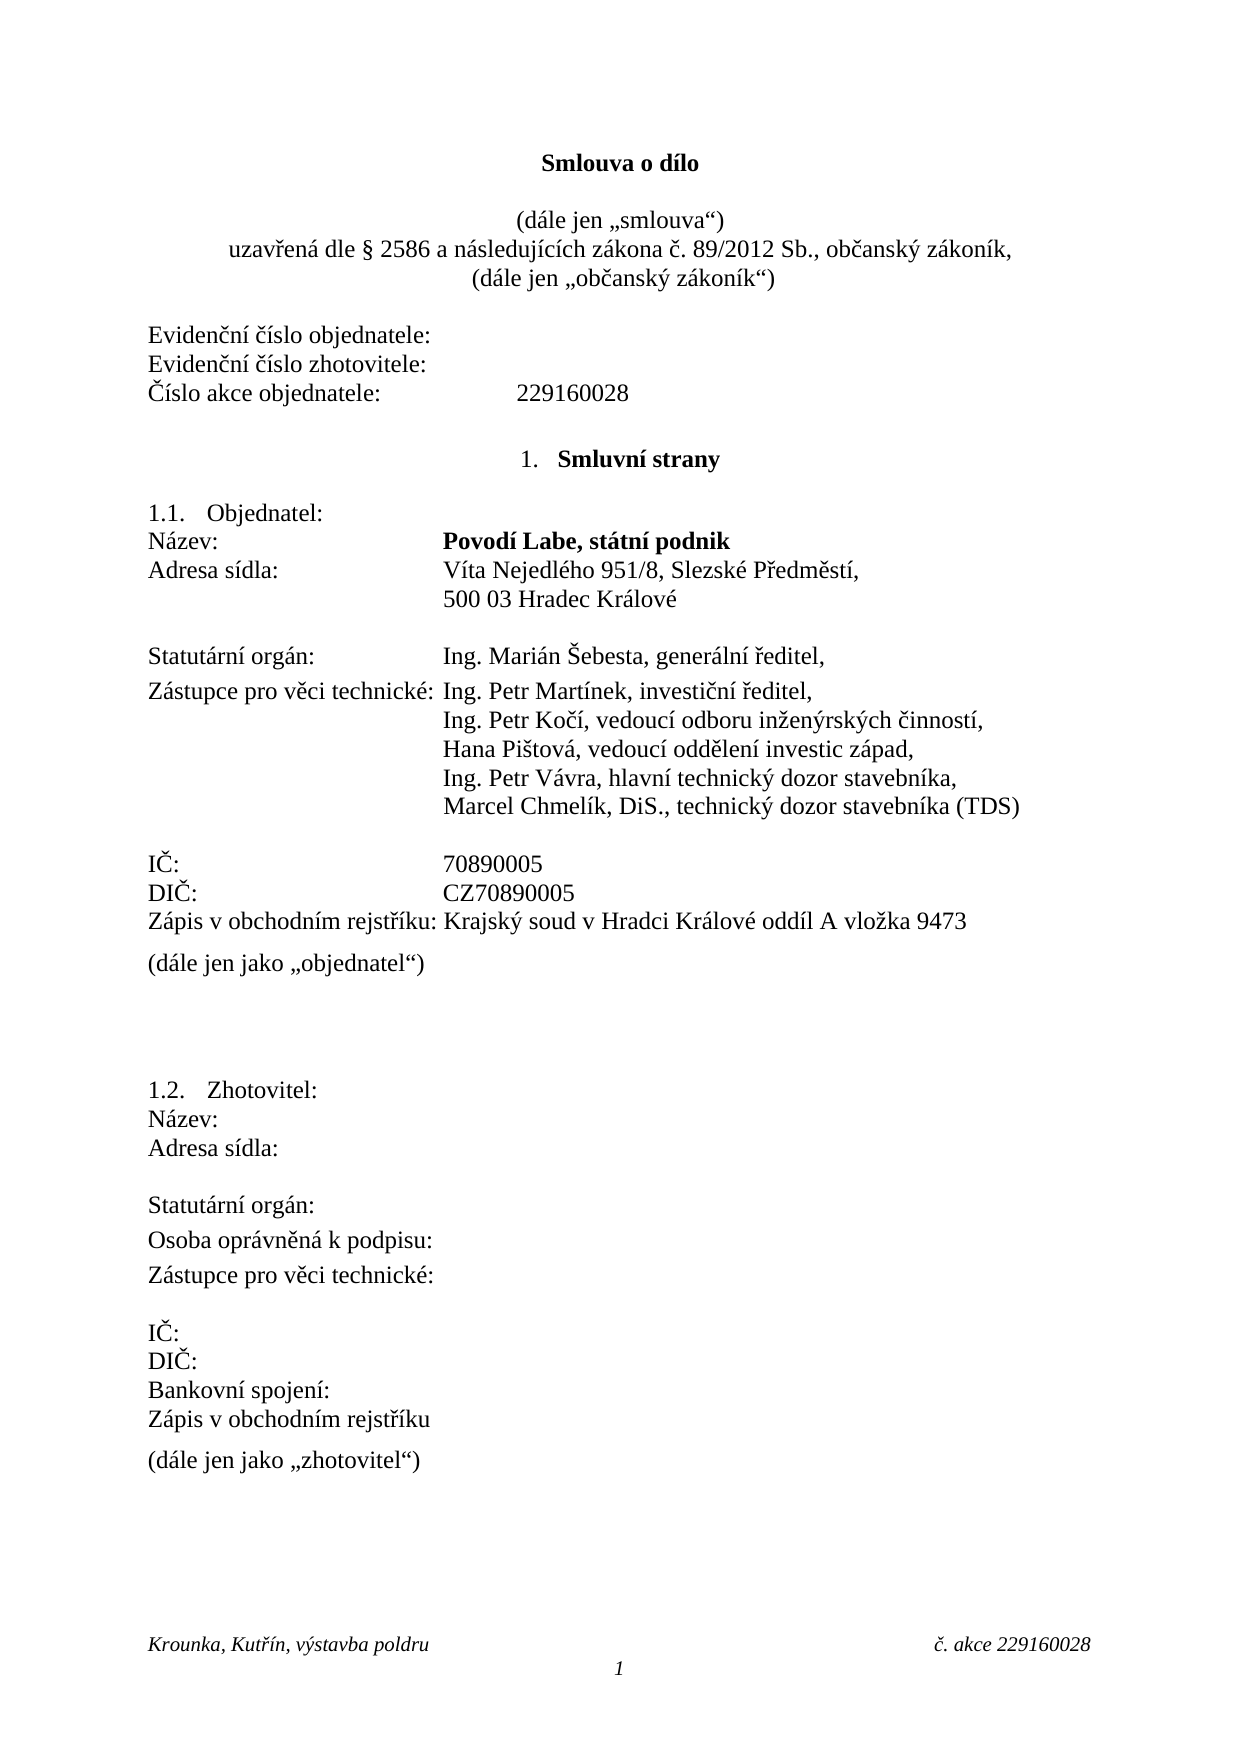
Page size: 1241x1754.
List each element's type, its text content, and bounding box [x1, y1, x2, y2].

text Hana Pištová, vedoucí oddělení investic západ, [148, 734, 1093, 763]
text Adresa sídla: [148, 1133, 1093, 1161]
text Zástupce pro věci technické: Ing. Petr Martínek, investiční ředitel, [148, 676, 1093, 705]
text Bankovní spojení: [148, 1375, 1093, 1404]
text Zápis v obchodním rejstříku [148, 1404, 1093, 1433]
text Osoba oprávněná k podpisu: [148, 1225, 1093, 1254]
text uzavřená dle § následujících zákona č. 89/2012 Sb., občanský zákoník, [148, 234, 1093, 263]
text DIČ: CZ70890005 [148, 878, 1093, 906]
text 500 03 Hradec Králové [148, 584, 1093, 613]
text Smlouva o dílo [148, 148, 1093, 176]
text Název: Povodí Labe, státní podnik [148, 526, 1093, 555]
text (dále jen „smlouva“) [148, 205, 1093, 234]
text Ing. Petr Vávra, hlavní technický dozor stavebníka, [148, 763, 1093, 791]
text Zápis v obchodním rejstříku: Krajský soud v Hradci Králové oddíl A vložka 9473 [148, 906, 1093, 935]
text Zástupce pro věci technické: [148, 1260, 1093, 1289]
list Zhotovitel: [148, 1075, 1093, 1104]
text Statutární orgán: Ing. Marián Šebesta, generální ředitel, [148, 641, 1093, 670]
text Statutární orgán: [148, 1190, 1093, 1219]
text IČ: 70890005 [148, 849, 1093, 878]
text Smluvní strany [148, 444, 1093, 473]
text Název: [148, 1104, 1093, 1133]
text Adresa sídla: Víta Nejedlého 951/8, Slezské Předměstí, [148, 555, 1093, 584]
text IČ: [148, 1318, 1093, 1346]
text DIČ: [148, 1346, 1093, 1375]
text Evidenční číslo objednatele: [148, 320, 1093, 349]
text Evidenční číslo zhotovitele: [148, 349, 1093, 378]
text Číslo akce objednatele: 229160028 [148, 378, 1093, 406]
text (dále jen „občanský zákoník“) [148, 263, 1093, 291]
text Ing. Petr Kočí, vedoucí odboru inženýrských činností, [148, 705, 1093, 734]
text (dále jen jako „objednatel“) [148, 948, 1093, 976]
text (dále jen jako „zhotovitel“) [148, 1445, 1093, 1474]
list Objednatel: [148, 498, 1093, 526]
text Marcel Chmelík, DiS., technický dozor stavebníka (TDS) [443, 791, 1093, 820]
